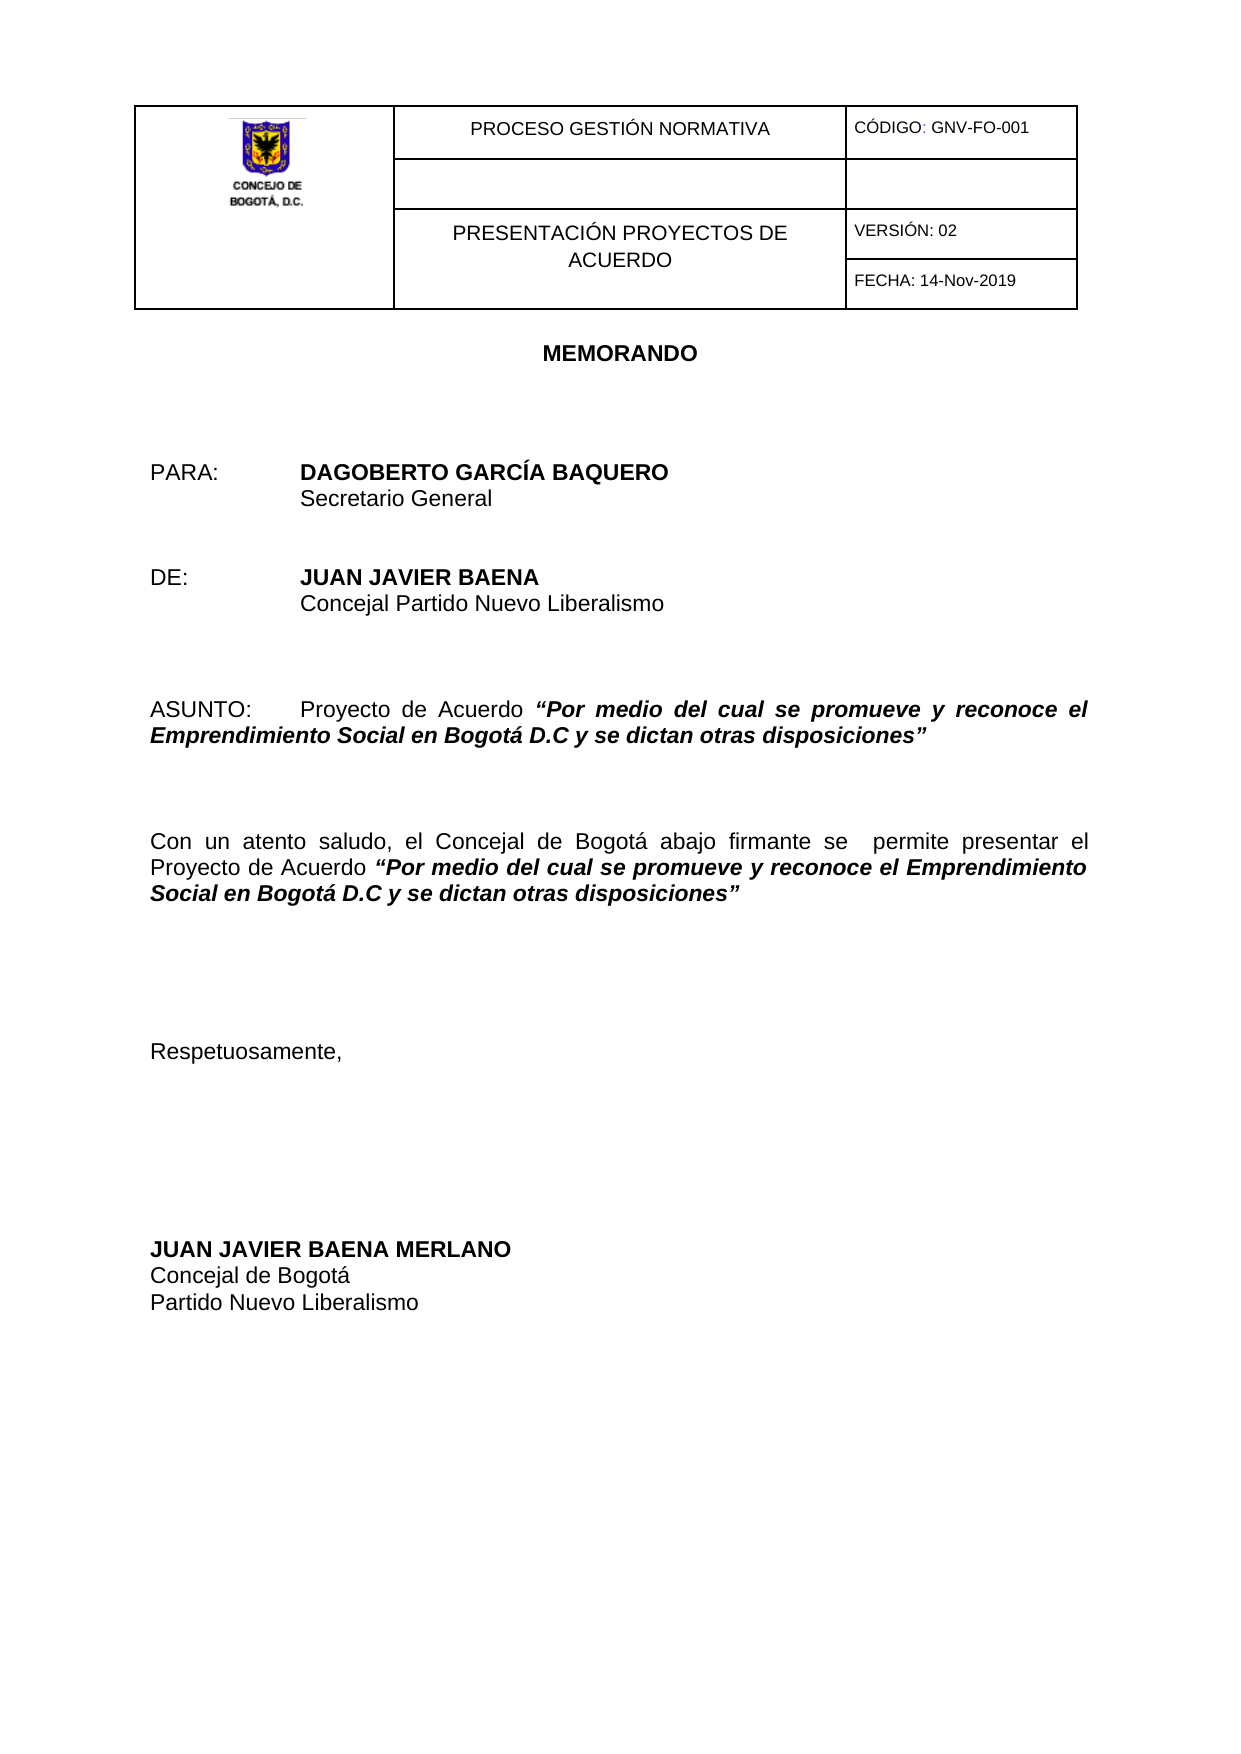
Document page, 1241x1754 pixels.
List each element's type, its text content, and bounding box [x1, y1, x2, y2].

text PARA: DAGOBERTO GARCÍA BAQUERO [150, 459, 1090, 485]
text MEMORANDO [150, 340, 1090, 367]
text Concejal Partido Nuevo Liberalismo [150, 590, 1090, 617]
text Secretario General [150, 485, 1090, 511]
text Con un atento saludo, el Concejal de Bogotá abajo firmante se permite presentar el Proyecto de Acuerdo “Por medio del cual se promueve y reconoce el Emprendimiento Social en Bogotá D.C y se dictan otras disposiciones” [150, 828, 1090, 907]
picture [227, 117, 307, 211]
text ASUNTO: Proyecto de Acuerdo “Por medio del cual se promueve y reconoce el Emprendimiento Social en Bogotá D.C y se dictan otras disposiciones” [150, 696, 1090, 748]
text JUAN JAVIER BAENA MERLANO [150, 1236, 1090, 1262]
text Partido Nuevo Liberalismo [150, 1288, 1090, 1315]
text DE: JUAN JAVIER BAENA [150, 564, 1090, 590]
text Respetuosamente, [150, 1038, 1090, 1065]
text Concejal de Bogotá [150, 1262, 1090, 1288]
